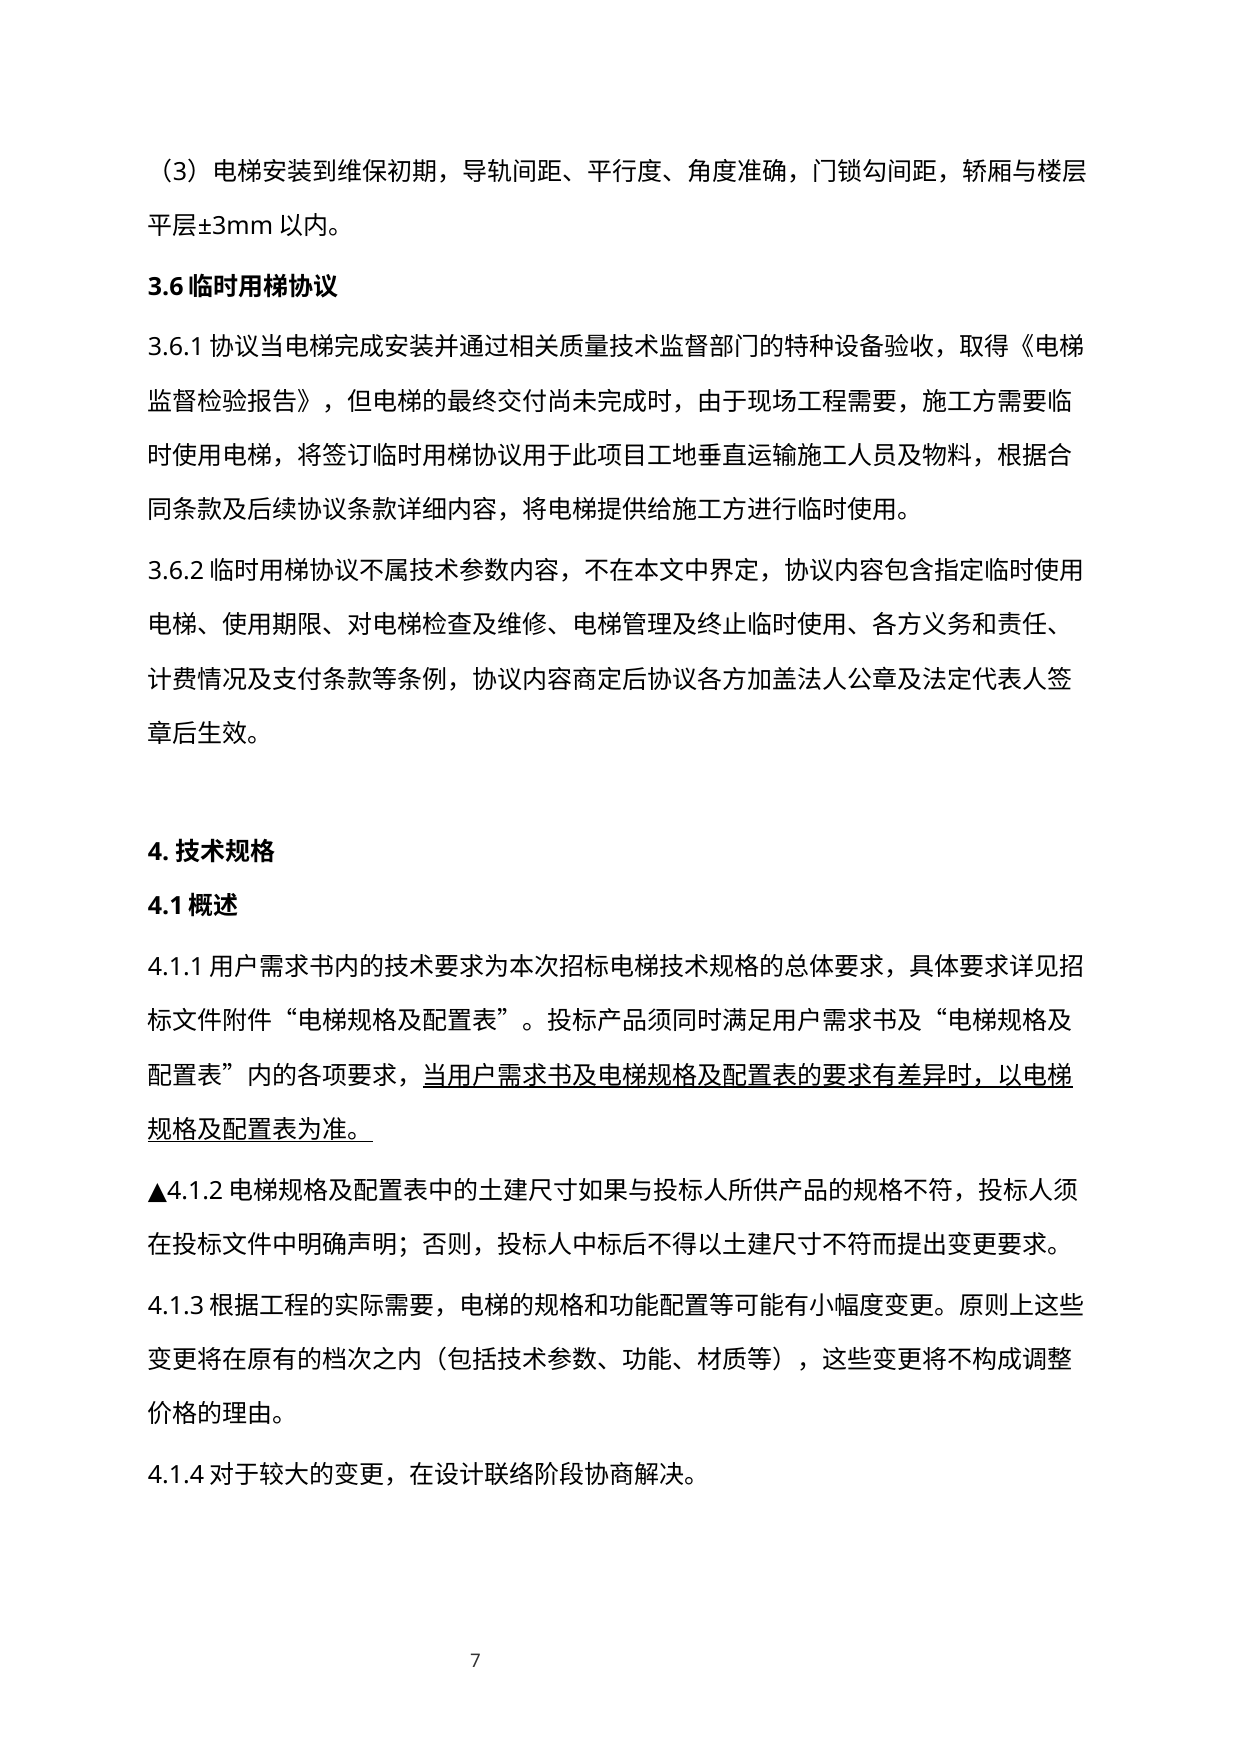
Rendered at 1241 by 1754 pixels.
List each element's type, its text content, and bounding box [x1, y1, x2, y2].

subtitle 4.1概述 [148, 886, 1093, 922]
text 3.6.2临时用梯协议不属技术参数内容，不在本文中界定，协议内容包含指定临时使用电梯、使用期限、对电梯检查及维修、电梯管理及终止临时使用、各方义务和责任、计费情况及支付条款等条例，协议内容商定后协议各方加盖法人公章及法定代表人签章后生效。 [148, 550, 1093, 750]
text （3）电梯安装到维保初期，导轨间距、平行度、角度准确，门锁勾间距，轿厢与楼层平层±3mm以内。 [148, 151, 1093, 242]
subtitle 技术规格 [148, 831, 1093, 868]
text ▲4.1.2电梯规格及配置表中的土建尺寸如果与投标人所供产品的规格不符，投标人须在投标文件中明确声明；否则，投标人中标后不得以土建尺寸不符而提出变更要求。 [148, 1170, 1093, 1261]
subtitle 3.6临时用梯协议 [148, 266, 1093, 302]
text 4.1.1用户需求书内的技术要求为本次招标电梯技术规格的总体要求，具体要求详见招标文件附件“电梯规格及配置表”。投标产品须同时满足用户需求书及“电梯规格及配置表”内的各项要求，当用户需求书及电梯规格及配置表的要求有差异时，以电梯规格及配置表为准。 [148, 946, 1093, 1146]
text 4.1.4对于较大的变更，在设计联络阶段协商解决。 [148, 1454, 1093, 1491]
text 4.1.3根据工程的实际需要，电梯的规格和功能配置等可能有小幅度变更。原则上这些变更将在原有的档次之内（包括技术参数、功能、材质等），这些变更将不构成调整价格的理由。 [148, 1285, 1093, 1430]
text 3.6.1协议当电梯完成安装并通过相关质量技术监督部门的特种设备验收，取得《电梯监督检验报告》，但电梯的最终交付尚未完成时，由于现场工程需要，施工方需要临时使用电梯，将签订临时用梯协议用于此项目工地垂直运输施工人员及物料，根据合同条款及后续协议条款详细内容，将电梯提供给施工方进行临时使用。 [148, 327, 1093, 526]
